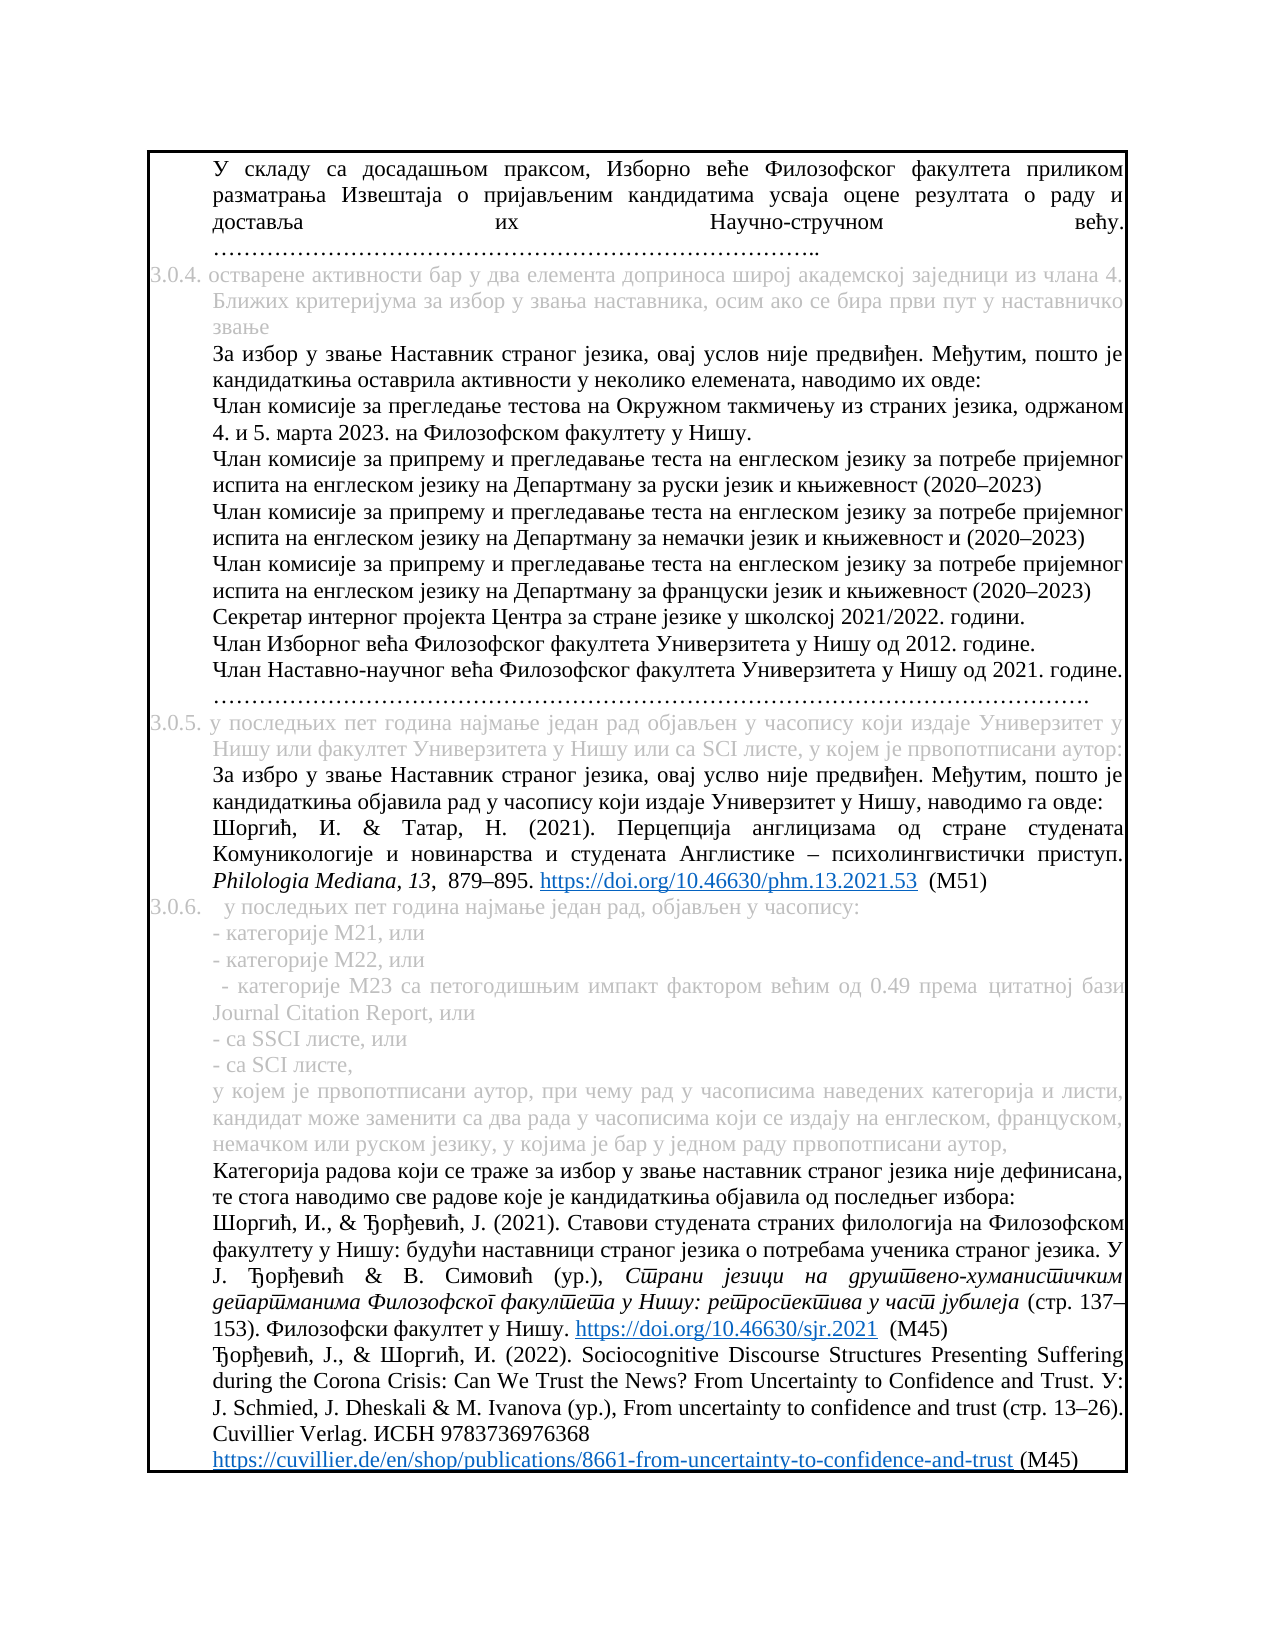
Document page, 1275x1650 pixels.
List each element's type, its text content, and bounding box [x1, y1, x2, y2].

text - категорије М21, или [150, 919, 1125, 946]
text - са SSCI листе, или [150, 1025, 1125, 1051]
text Члан комисије за припрему и прегледавање теста на енглеском језику за потребе пријемног испита на енглеском језику на Департману за француски језик и књижевност (2020–2023) [150, 551, 1125, 603]
text Члан комисије за припрему и прегледавање теста на енглеском језику за потребе пријемног испита на енглеском језику на Департману за немачки језик и књижевност и (2020–2023) [150, 498, 1125, 551]
text Ђорђевић, Ј., & Шоргић, И. (2022). Sociocognitive Discourse Structures Presenting Suffering during the Corona Crisis: Can We Trust the News? From Uncertainty to Confidence and Trust. У: J. Schmied, J. Dheskali & M. Ivanova (ур.), From uncertainty to confidence and trust (стр. 13–26). Cuvillier Verlag. ИСБН 9783736976368 [150, 1341, 1125, 1447]
text Шоргић, И. & Татар, Н. (2021). Перцепција англицизама од стране студената Комуникологије и новинарства и студената Англистике – психолингвистички приступ. Philologia Mediana, 13, 879‒895. https://doi.org/10.46630/phm.13.2021.53 (М51) [150, 814, 1125, 893]
text - категорије М23 са петогодишњим импакт фактором већим од 0.49 према цитатној бази Journal Citation Report, или [150, 972, 1125, 1025]
text - са SCI листе, [150, 1051, 1125, 1078]
text 3.0.6. у последњих пет година најмање један рад, објављен у часопису: [150, 893, 1125, 919]
text Члан комисије за прегледање тестова на Окружном такмичењу из страних језика, одржаном 4. и 5. марта 2023. на Филозофском факултету у Нишу. [150, 392, 1125, 445]
text 3.0.4. остварене активности бар у два елемента доприноса широј академској заједници из члана 4. Ближих критеријума за избор у звања наставника, осим ако се бира први пут у наставничко звање [150, 261, 1125, 340]
text За избор у звање Наставник страног језика, овај услов није предвиђен. Међутим, пошто је кандидаткиња оставрила активности у неколико елемената, наводимо их овде: [150, 340, 1125, 392]
text 3.0.5. у последњих пет година најмање један рад објављен у часопису који издаје Универзитет у Нишу или факултет Универзитета у Нишу или са SCI листе, у којем је првопотписани аутор: [150, 709, 1125, 761]
text Члан Наставно-научног већа Филозофског факултета Универзитета у Нишу од 2021. године. ……………………………………………………………………………………………………. [150, 656, 1125, 709]
text За избро у звање Наставник страног језика, овај услво није предвиђен. Међутим, пошто је кандидаткиња објавила рад у часопису који издаје Универзитет у Нишу, наводимо га овде: [150, 761, 1125, 814]
text - категорије М22, или [150, 946, 1125, 972]
text У складу са досадашњом праксом, Изборно веће Филозофског факултета приликом разматрања Извештаја о пријављеним кандидатима усваја оцене резултата о раду и доставља их Научно-стручном већу. …………………………………………………………………….. [150, 153, 1125, 261]
text Шоргић, И., & Ђорђевић, Ј. (2021). Ставови студената страних филологија на Филозофском факултету у Нишу: будући наставници страног језика о потребама ученика страног језика. У Ј. Ђорђевић & В. Симовић (ур.), Страни језици на друштвено-хуманистичким департманима Филозофског факултета у Нишу: ретроспектива у част јубилеја (стр. 137–153). Филозофски факултет у Нишу. https://doi.org/10.46630/sjr.2021 (М45) [150, 1209, 1125, 1341]
text Члан Изборног већа Филозофског факултета Универзитета у Нишу од 2012. године. [150, 629, 1125, 656]
text Члан комисије за припрему и прегледавање теста на енглеском језику за потребе пријемног испита на енглеском језику на Департману за руски језик и књижевност (2020–2023) [150, 445, 1125, 498]
text у којем је првопотписани аутор, при чему рад у часописима наведених категорија и листи, кандидат може заменити са два рада у часописима који се издају на енглеском, француском, немачком или руском језику, у којима је бар у једном раду првопотписани аутор, [150, 1078, 1125, 1157]
text https://cuvillier.de/en/shop/publications/8661-from-uncertainty-to-confidence-and-trust (М45) [150, 1447, 1125, 1470]
text Категорија радова који се траже за избор у звање наставник страног језика није дефинисана, те стога наводимо све радове које је кандидаткиња објавила од последњег избора: [150, 1157, 1125, 1209]
text Секретар интерног пројекта Центра за стране језике у школској 2021/2022. години. [150, 603, 1125, 629]
